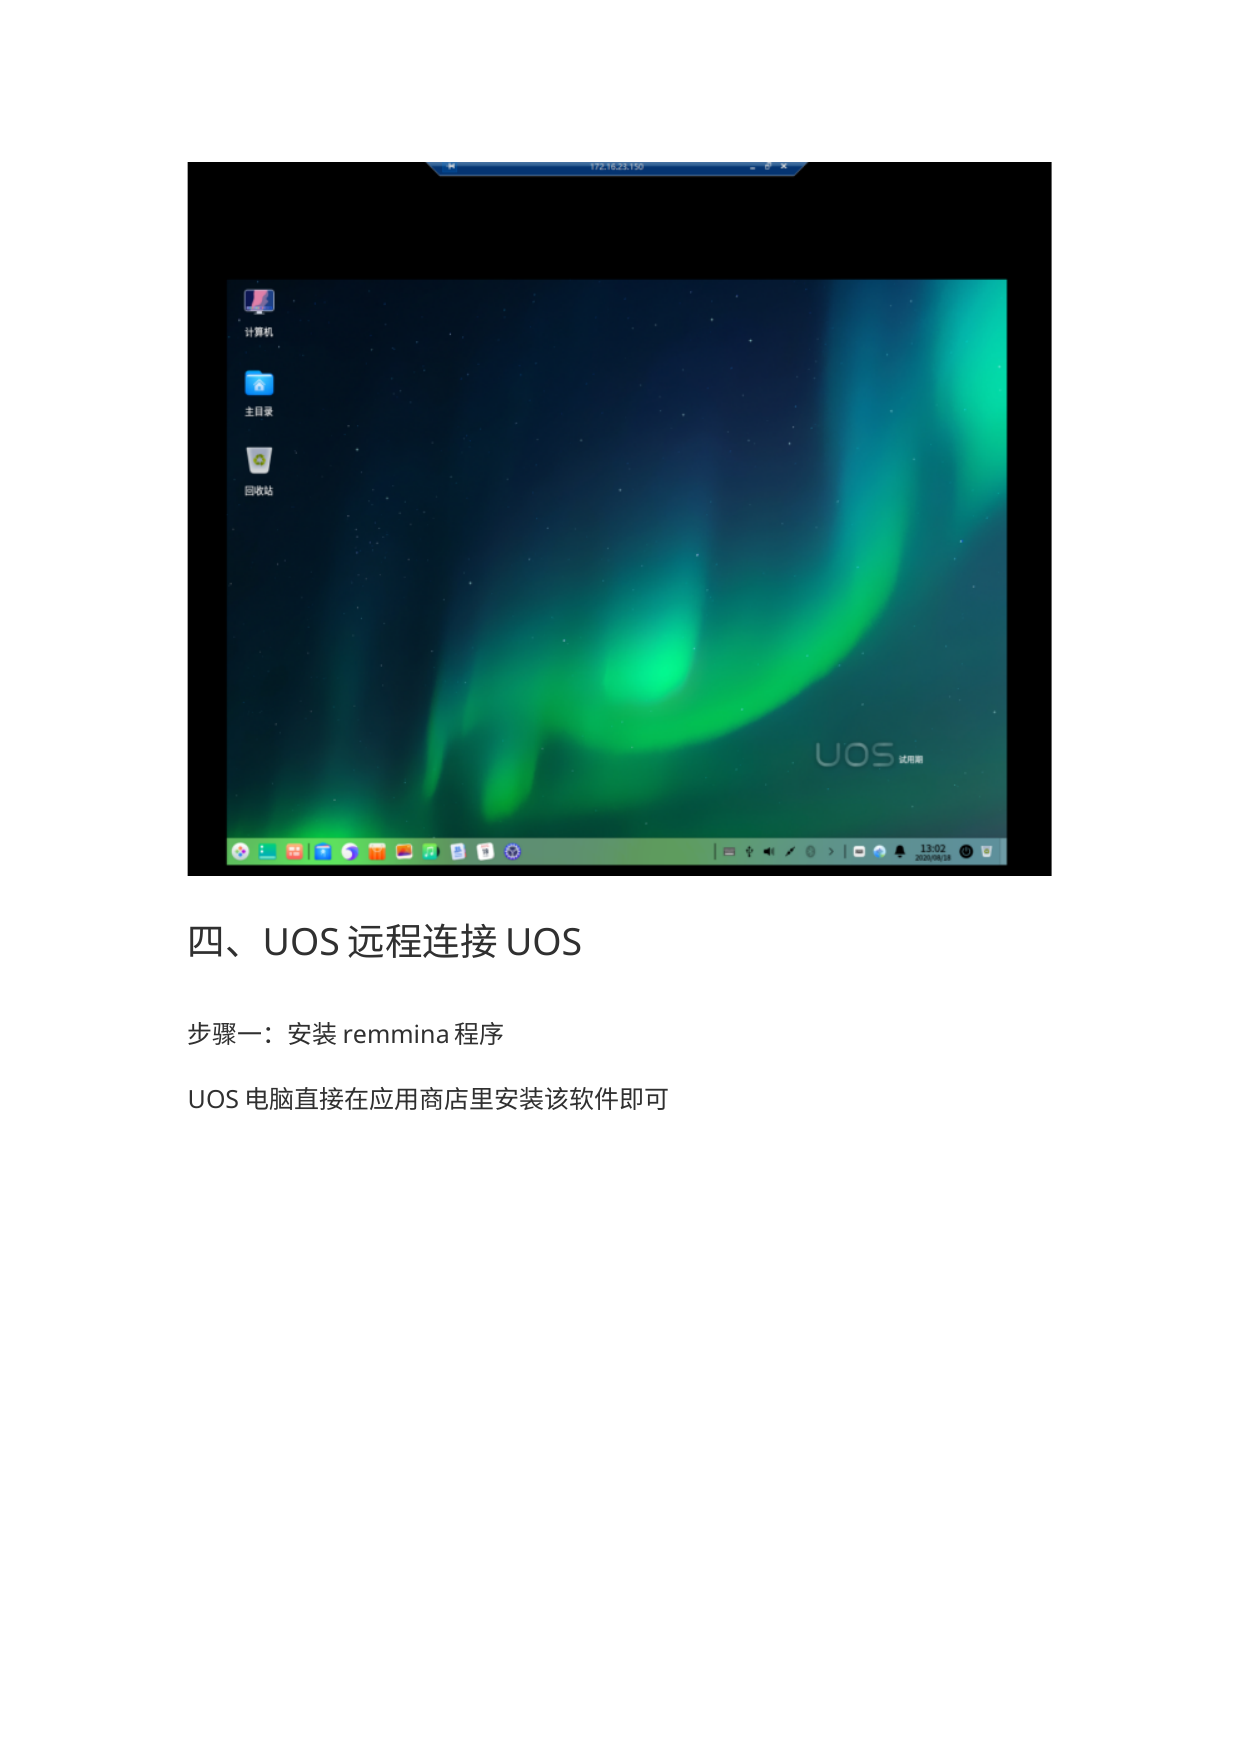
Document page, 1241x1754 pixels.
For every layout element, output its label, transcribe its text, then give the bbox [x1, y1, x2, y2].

text 步骤一：安装remmina程序 [187, 1000, 1053, 1065]
picture [187, 162, 1053, 876]
text UOS电脑直接在应用商店里安装该软件即可 [187, 1065, 1053, 1130]
text 四、UOS远程连接UOS [187, 906, 1053, 971]
